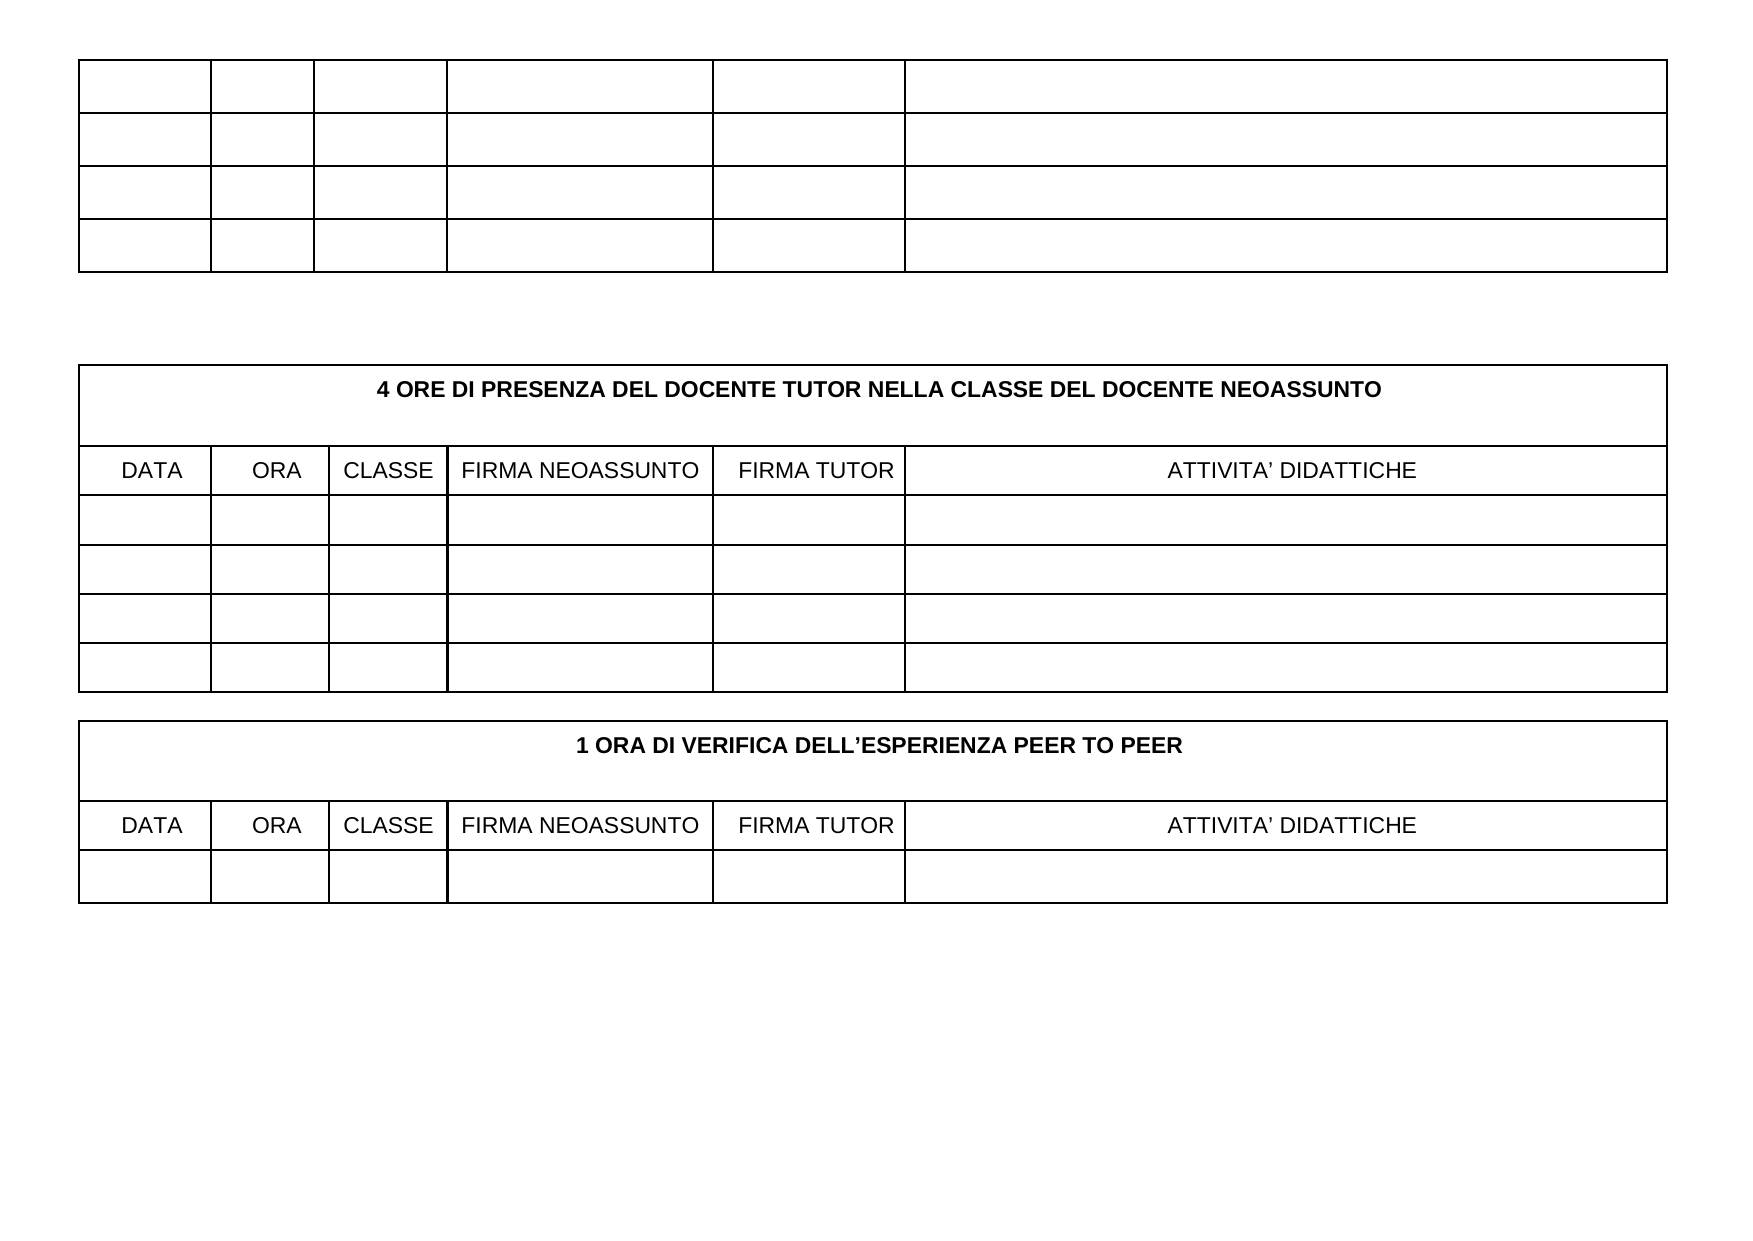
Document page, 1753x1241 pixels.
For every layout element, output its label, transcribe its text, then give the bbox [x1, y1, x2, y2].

table_cell [906, 496, 1666, 543]
table_cell [906, 114, 1666, 165]
table_cell DATA [80, 447, 210, 494]
table_cell [714, 114, 904, 165]
table_cell [212, 595, 328, 642]
table_cell [714, 167, 904, 218]
table_cell [212, 61, 313, 112]
table_cell [906, 595, 1666, 642]
table_cell FIRMA TUTOR [714, 447, 904, 494]
table_cell [212, 167, 313, 218]
table_cell [80, 595, 210, 642]
table_cell [449, 644, 712, 691]
table_cell [906, 644, 1666, 691]
table_cell [80, 167, 210, 218]
table_cell [906, 220, 1666, 271]
table_cell [80, 114, 210, 165]
table_cell [330, 546, 446, 593]
table_cell [212, 851, 328, 902]
table_cell [330, 595, 446, 642]
table_cell [80, 220, 210, 271]
table_cell [449, 595, 712, 642]
table_cell [315, 220, 446, 271]
table_cell FIRMA NEOASSUNTO [449, 447, 712, 494]
table_cell [212, 220, 313, 271]
table_header 1 ORA DI VERIFICA DELL’ESPERIENZA PEER TO PEER [80, 722, 1666, 799]
table_cell [212, 644, 328, 691]
table_cell [714, 851, 904, 902]
table_cell CLASSE [330, 447, 446, 494]
table_header 4 ORE DI PRESENZA DEL DOCENTE TUTOR NELLA CLASSE DEL DOCENTE NEOASSUNTO [80, 366, 1666, 445]
table_cell [448, 167, 712, 218]
table_cell [330, 851, 446, 902]
table_cell [330, 644, 446, 691]
table_cell [80, 851, 210, 902]
table_cell [714, 61, 904, 112]
table_cell [714, 220, 904, 271]
table_cell FIRMA TUTOR [714, 802, 904, 849]
table_cell [449, 851, 712, 902]
table_cell [906, 851, 1666, 902]
table_cell [212, 114, 313, 165]
table_cell [80, 644, 210, 691]
table_cell [714, 595, 904, 642]
table_cell [906, 167, 1666, 218]
table_cell [80, 61, 210, 112]
table_cell [448, 114, 712, 165]
table_cell [449, 546, 712, 593]
table_cell [80, 546, 210, 593]
table_cell [714, 496, 904, 543]
table_cell [714, 644, 904, 691]
table_cell [449, 496, 712, 543]
table_cell FIRMA NEOASSUNTO [449, 802, 712, 849]
table_cell ATTIVITA’ DIDATTICHE [906, 802, 1666, 849]
table_cell [330, 496, 446, 543]
table_cell [906, 61, 1666, 112]
table_cell ORA [212, 802, 328, 849]
table_cell [315, 167, 446, 218]
table_cell [906, 546, 1666, 593]
table_cell [212, 496, 328, 543]
table_cell ATTIVITA’ DIDATTICHE [906, 447, 1666, 494]
table_cell ORA [212, 447, 328, 494]
table_cell DATA [80, 802, 210, 849]
table_cell [212, 546, 328, 593]
table_cell [448, 220, 712, 271]
table_cell [80, 496, 210, 543]
table_cell [315, 61, 446, 112]
table_cell [714, 546, 904, 593]
table_cell [448, 61, 712, 112]
table_cell [315, 114, 446, 165]
table_cell CLASSE [330, 802, 446, 849]
